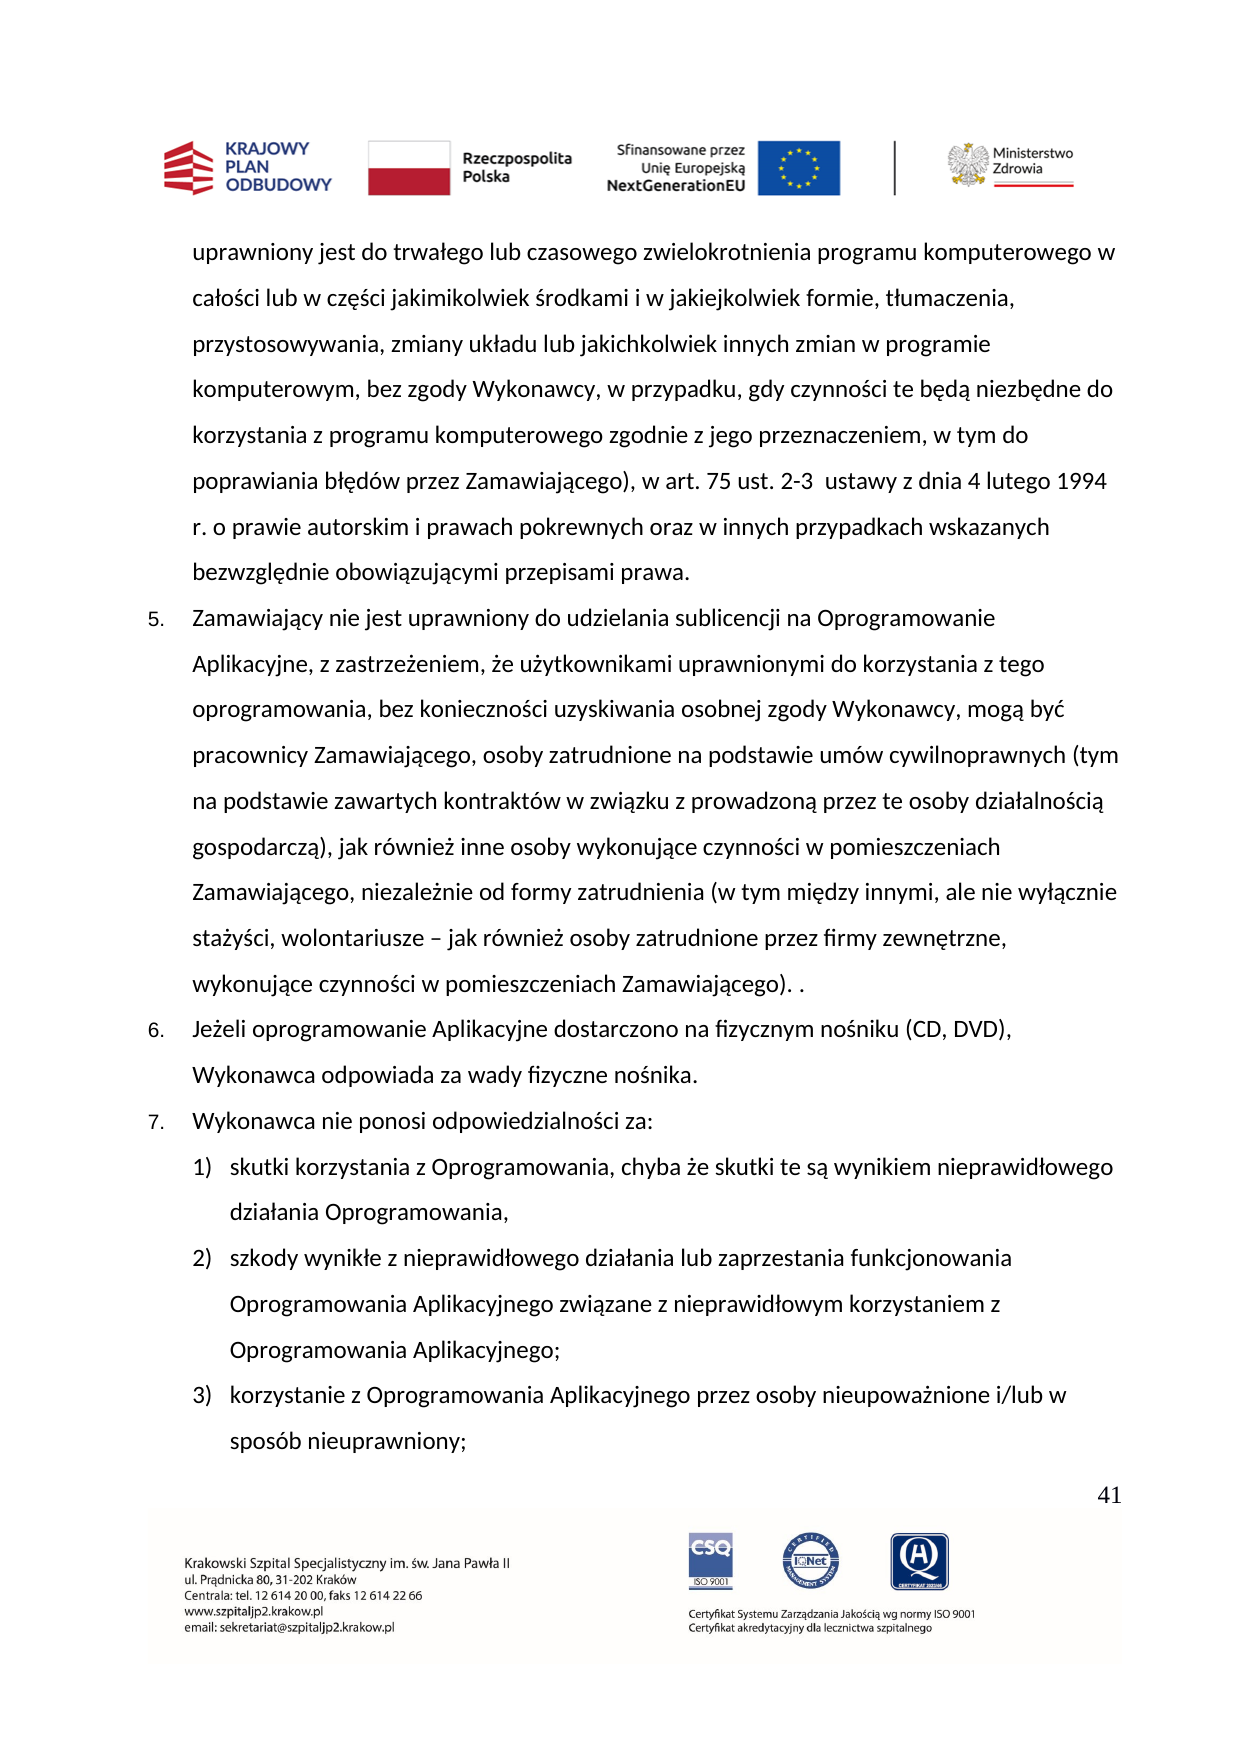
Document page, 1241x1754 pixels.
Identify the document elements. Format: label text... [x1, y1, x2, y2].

list korzystanie z Oprogramowania Aplikacyjnego przez osoby nieupoważnione i/lub w sposób nieuprawniony; [192, 1379, 1122, 1456]
picture [147, 118, 1093, 212]
list Wykonawca nie ponosi odpowiedzialności za: [148, 1105, 1122, 1136]
list szkody wynikłe z nieprawidłowego działania lub zaprzestania funkcjonowania Oprogramowania Aplikacyjnego związane z nieprawidłowym korzystaniem z Oprogramowania Aplikacyjnego; [192, 1242, 1122, 1364]
list Zamawiający nie jest uprawniony do udzielania sublicencji na Oprogramowanie Aplikacyjne, z zastrzeżeniem, że użytkownikami uprawnionymi do korzystania z tego oprogramowania, bez konieczności uzyskiwania osobnej zgody Wykonawcy, mogą być pracownicy Zamawiającego, osoby zatrudnione na podstawie umów cywilnoprawnych (tym na podstawie zawartych kontraktów w związku z prowadzoną przez te osoby działalnością gospodarczą), jak również inne osoby wykonujące czynności w pomieszczeniach Zamawiającego, niezależnie od formy zatrudnienia (w tym między innymi, ale nie wyłącznie stażyści, wolontariusze – jak również osoby zatrudnione przez firmy zewnętrzne, wykonujące czynności w pomieszczeniach Zamawiającego). . [148, 602, 1122, 998]
list skutki korzystania z Oprogramowania, chyba że skutki te są wynikiem nieprawidłowego działania Oprogramowania, [192, 1151, 1122, 1227]
list Jeżeli oprogramowanie Aplikacyjne dostarczono na fizycznym nośniku (CD, DVD), Wykonawca odpowiada za wady fizyczne nośnika. [148, 1014, 1122, 1090]
picture [147, 1508, 1123, 1664]
